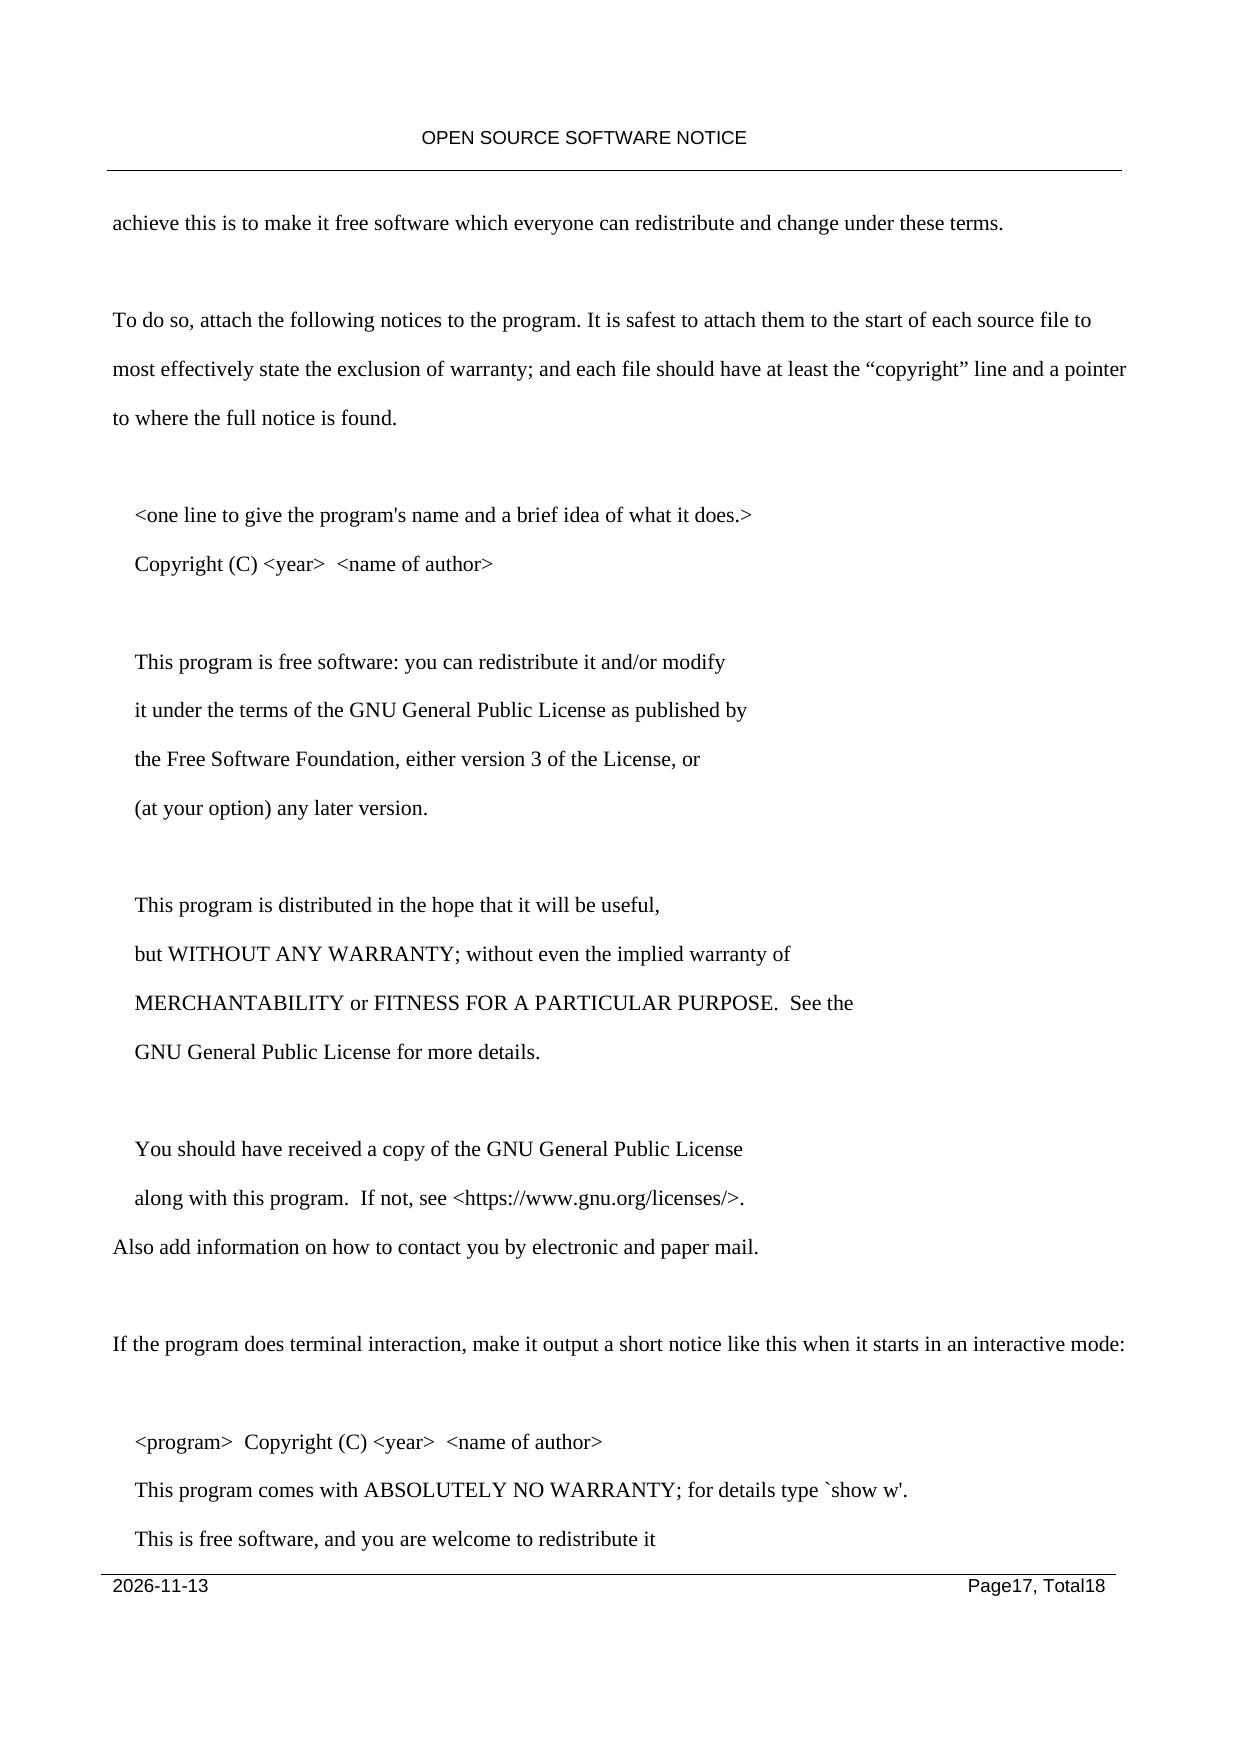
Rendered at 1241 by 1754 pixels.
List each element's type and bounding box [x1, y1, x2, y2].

text [112, 206, 1128, 1555]
